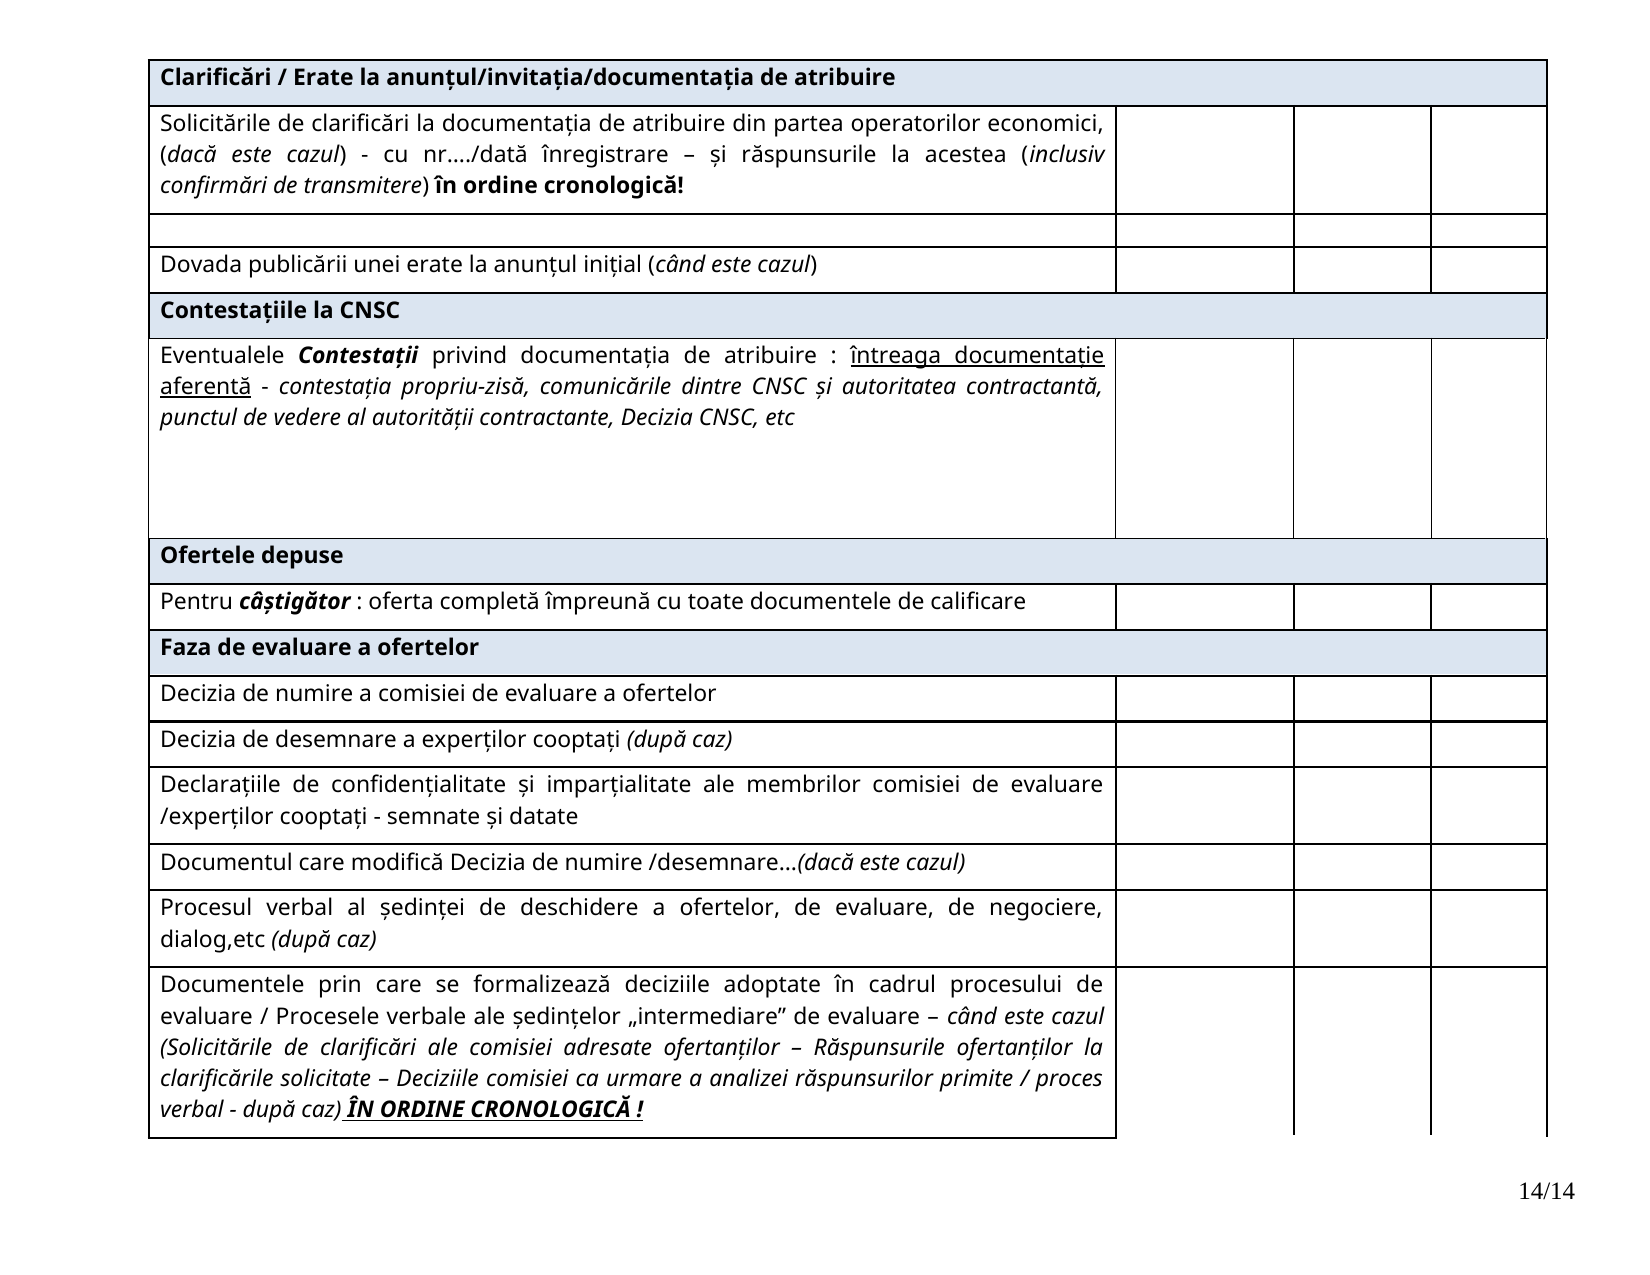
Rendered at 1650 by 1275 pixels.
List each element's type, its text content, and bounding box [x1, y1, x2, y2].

table_cell [1294, 631, 1431, 674]
table_cell Documentele prin care se formalizează deciziile adoptate în cadrul procesului de evaluare / Procesele verbale ale şedinţelor „intermediare” de evaluare – când este cazul (Solicitările de clarificări ale comisiei adresate ofertanţilor – Răspunsurile ofertanţilor la clarificările solicitate – Deciziile comisiei ca urmare a analizei răspunsurilor primite / proces verbal - după caz) ÎN ORDINE CRONOLOGICĂ ! [150, 968, 1115, 1137]
table_cell Clarificări / Erate la anunţul/invitaţia/documentaţia de atribuire [150, 61, 1294, 105]
table_cell Eventualele Contestaţii privind documentaţia de atribuire : întreaga documentaţie aferentă - contestaţia propriu-zisă, comunicările dintre CNSC şi autoritatea contractantă, punctul de vedere al autorităţii contractante, Decizia CNSC, etc [149, 339, 1115, 538]
table_cell [1294, 61, 1431, 105]
table_cell [1117, 248, 1293, 292]
table_cell [1294, 294, 1431, 338]
table_cell Procesul verbal al şedinţei de deschidere a ofertelor, de evaluare, de negociere, dialog,etc (după caz) [150, 891, 1115, 966]
table_cell [1432, 338, 1546, 538]
table_cell [1117, 677, 1293, 720]
table_cell Decizia de desemnare a experţilor cooptaţi (după caz) [150, 723, 1115, 766]
table_cell [1117, 723, 1293, 766]
table_cell [1117, 107, 1293, 213]
table_cell [1432, 248, 1546, 292]
table_cell [1432, 845, 1546, 889]
table_cell [1116, 339, 1293, 538]
table_cell [1116, 539, 1294, 583]
table_cell Pentru câştigător : oferta completă împreună cu toate documentele de calificare [150, 585, 1115, 629]
table_cell Documentul care modifică Decizia de numire /desemnare…(dacă este cazul) [150, 845, 1115, 889]
table_cell Contestaţiile la CNSC [150, 294, 1116, 338]
table_cell [1431, 538, 1546, 583]
table_cell Dovada publicării unei erate la anunţul iniţial (când este cazul) [150, 248, 1115, 292]
table_cell [1432, 215, 1546, 246]
table_cell [1295, 677, 1430, 720]
table_cell [1432, 107, 1546, 213]
table_cell [1432, 677, 1546, 720]
table_cell [1117, 845, 1293, 889]
table_cell [1295, 107, 1430, 213]
table_cell [1117, 585, 1293, 629]
table_cell [1117, 968, 1294, 1137]
table_cell [1295, 845, 1430, 889]
table_cell [1294, 968, 1431, 1137]
table_cell [1294, 539, 1431, 583]
table_cell [1117, 891, 1293, 966]
table_cell Declaraţiile de confidenţialitate şi imparţialitate ale membrilor comisiei de evaluare /experţilor cooptaţi - semnate şi datate [150, 768, 1115, 843]
table_cell [1116, 631, 1294, 674]
table_cell [1295, 215, 1430, 246]
table_cell [1295, 891, 1430, 966]
table_cell [1431, 968, 1546, 1137]
table_cell [1432, 723, 1546, 766]
table_cell [1295, 768, 1430, 843]
table_cell [1294, 339, 1431, 538]
table_cell [1295, 585, 1430, 629]
table_cell Faza de evaluare a ofertelor [150, 631, 1116, 674]
table_cell Solicitările de clarificări la documentaţia de atribuire din partea operatorilor economici, (dacă este cazul) - cu nr…./dată înregistrare – şi răspunsurile la acestea (inclusiv confirmări de transmitere) în ordine cronologică! [150, 107, 1115, 213]
table_cell [1295, 248, 1430, 292]
table_cell [1432, 891, 1546, 966]
table_cell [150, 215, 1115, 246]
table_cell [1117, 768, 1293, 843]
table_cell [1432, 768, 1546, 843]
table_cell [1116, 294, 1294, 338]
table_cell [1295, 723, 1430, 766]
table_cell [1431, 61, 1546, 105]
table_cell [1431, 294, 1546, 338]
table_cell [1432, 585, 1546, 629]
table_cell Ofertele depuse [150, 539, 1116, 583]
table_cell [1117, 215, 1293, 246]
table_cell [1431, 631, 1546, 674]
table_cell Decizia de numire a comisiei de evaluare a ofertelor [150, 677, 1115, 720]
